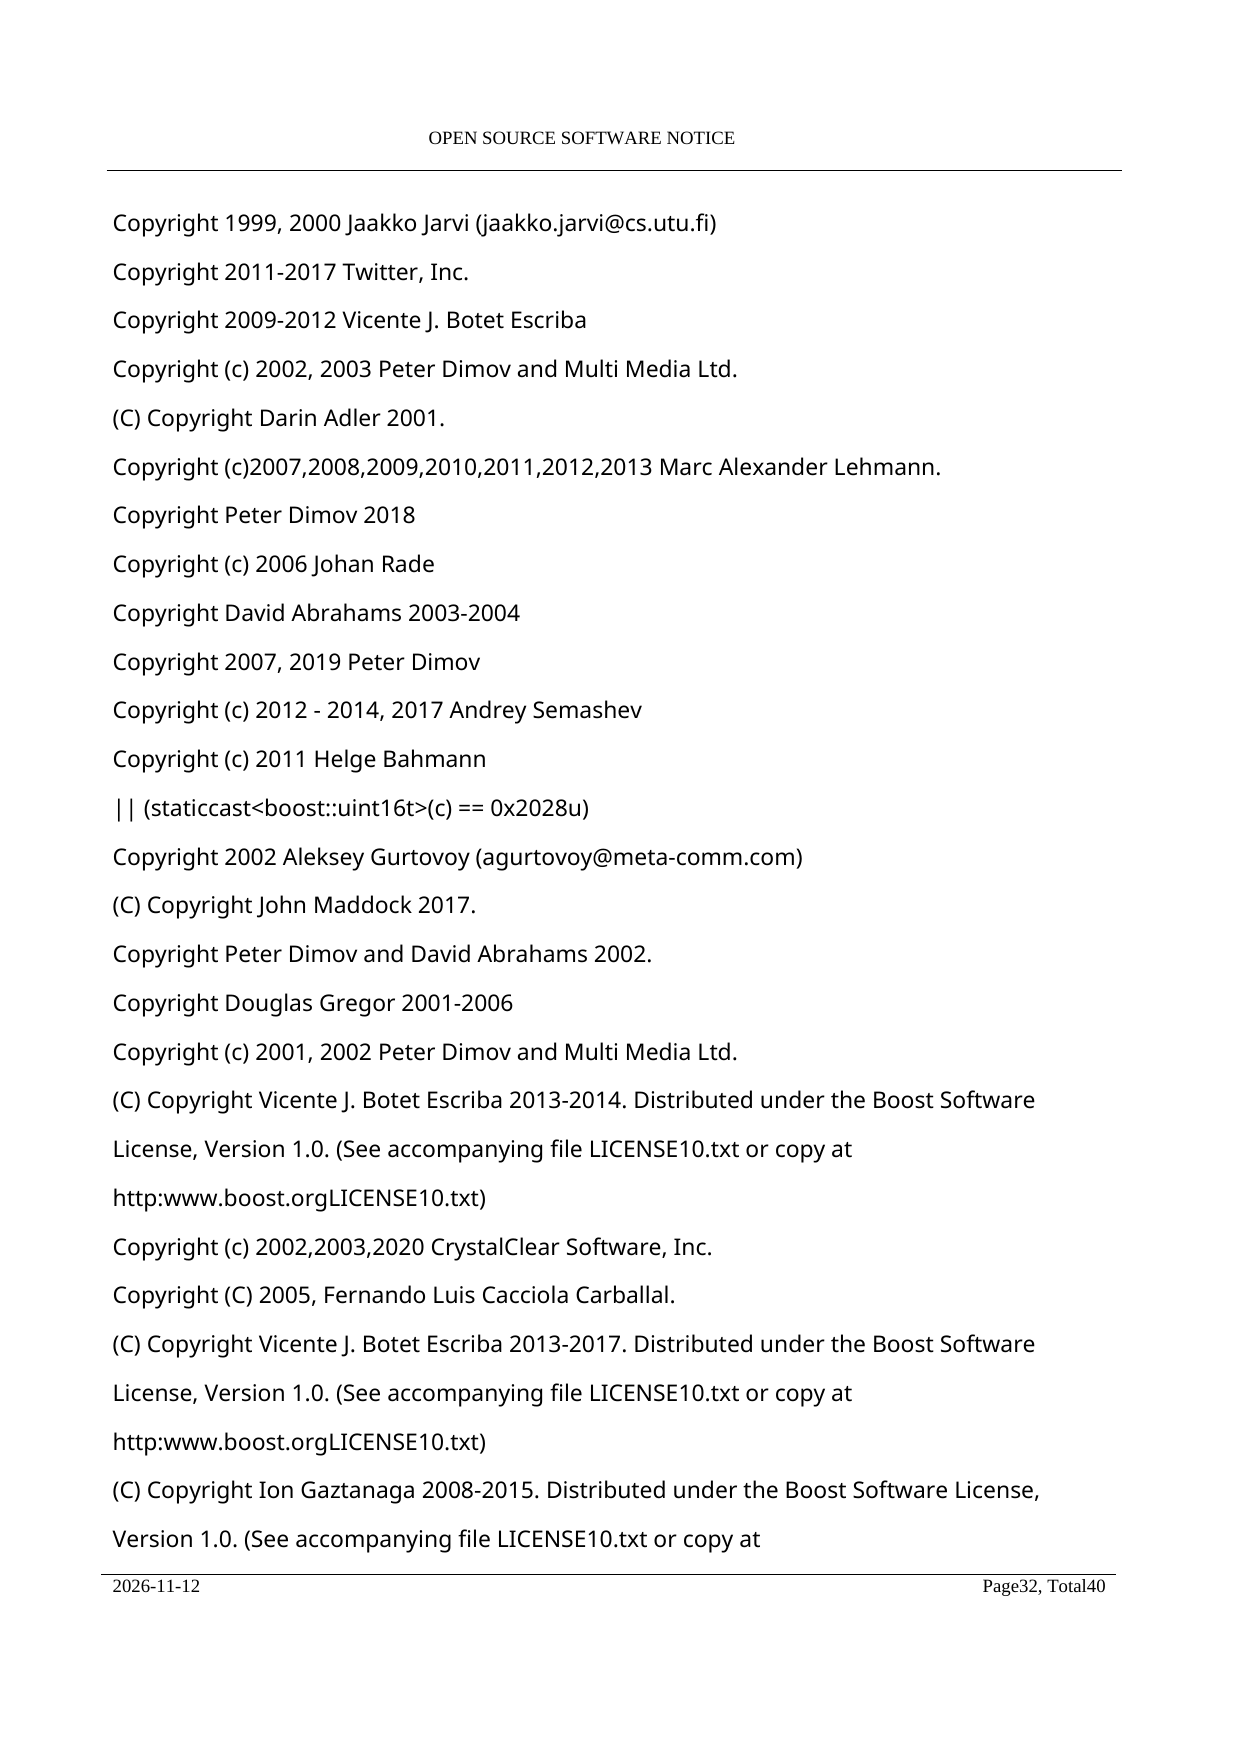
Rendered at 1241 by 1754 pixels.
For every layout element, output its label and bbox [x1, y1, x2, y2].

text [112, 206, 1128, 1555]
